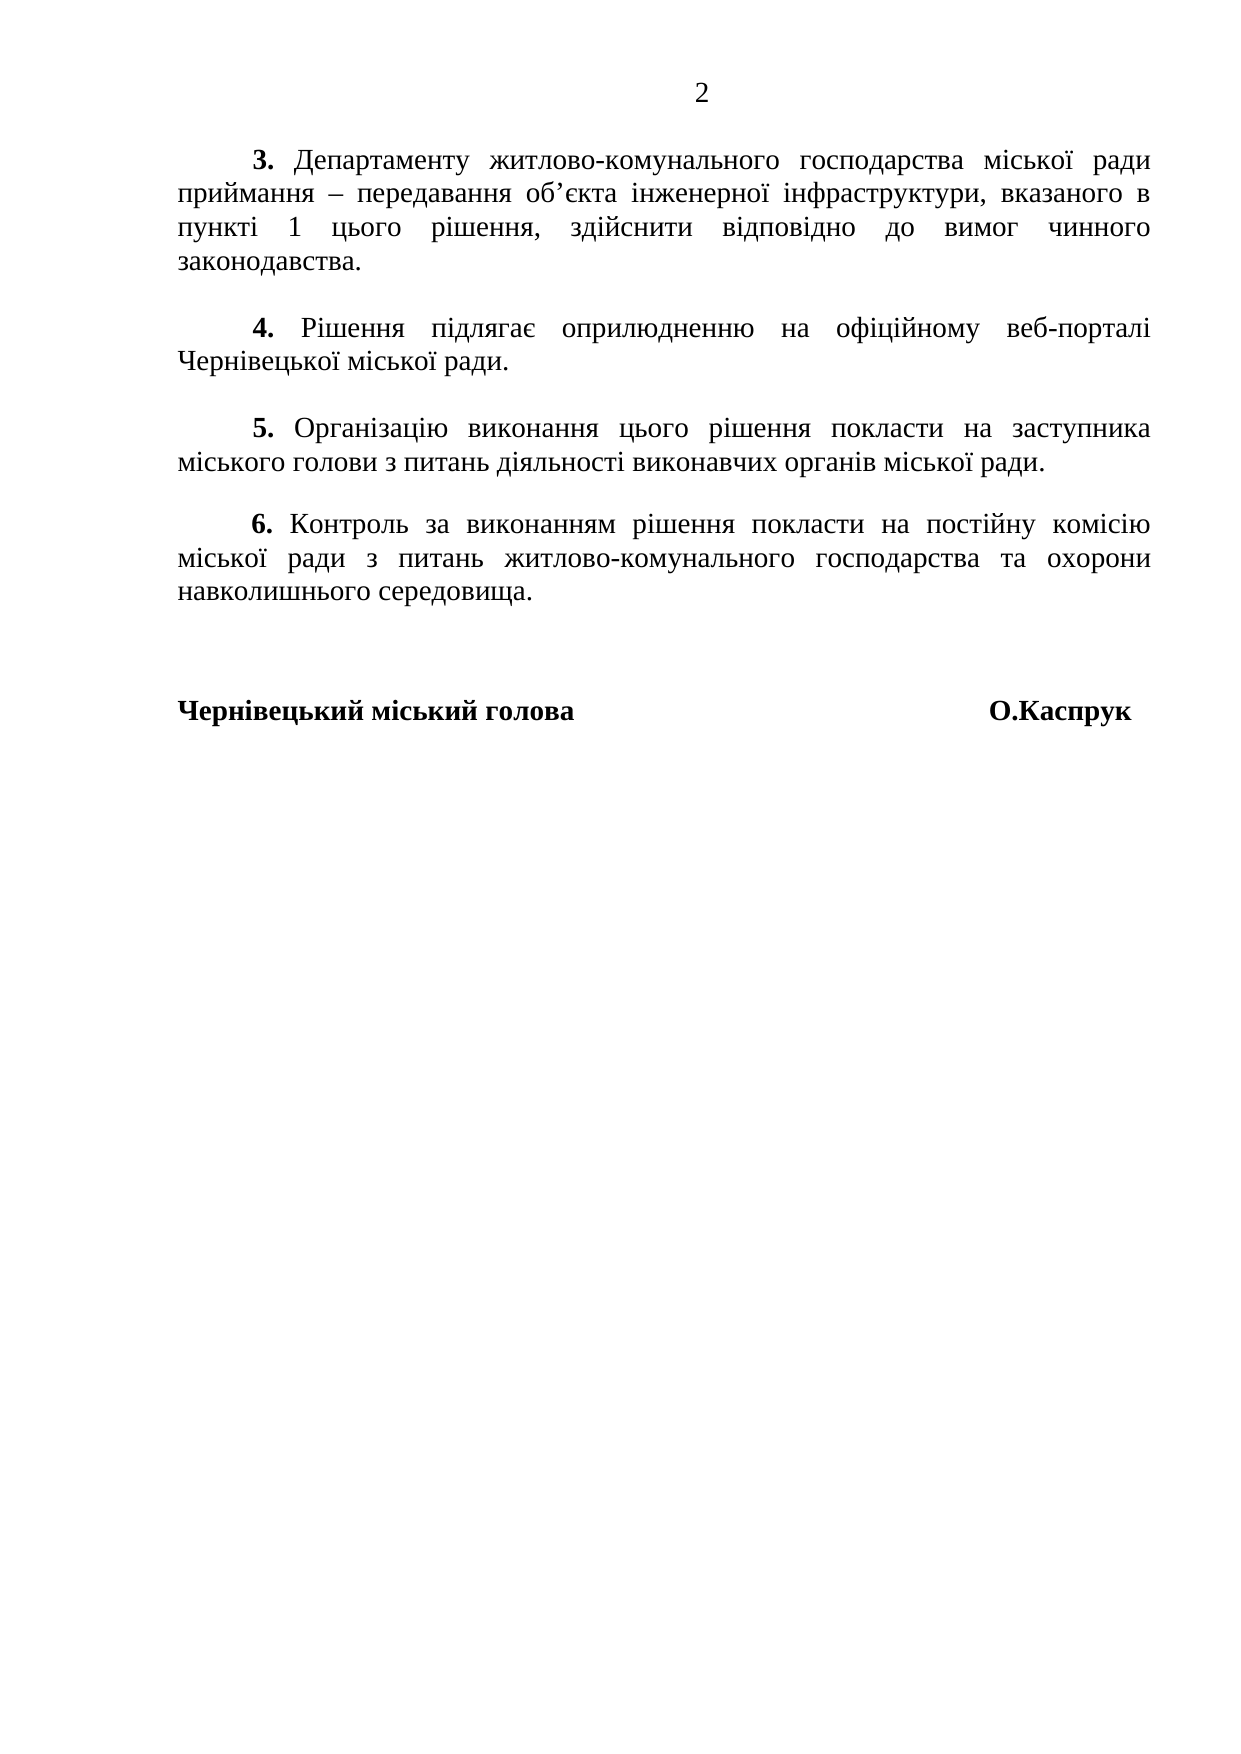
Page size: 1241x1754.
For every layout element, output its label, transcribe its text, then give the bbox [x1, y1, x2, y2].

text 4. Рішення підлягає оприлюдненню на офіційному веб-порталі Чернівецької міської ради. [177, 310, 1152, 377]
text 6. Контроль за виконанням рішення покласти на постійну комісію міської ради з питань житлово-комунального господарства та охорони навколишнього середовища. [177, 506, 1152, 607]
text 3. Департаменту житлово-комунального господарства міської ради приймання – передавання об’єкта інженерної інфраструктури, вказаного в пункті 1 цього рішення, здійснити відповідно до вимог чинного законодавства. [177, 142, 1152, 276]
text 5. Організацію виконання цього рішення покласти на заступника міського голови з питань діяльності виконавчих органів міської ради. [177, 410, 1152, 477]
text Чернівецький міський голова О.Каспрук [177, 693, 1152, 727]
text 2 [177, 75, 1152, 108]
